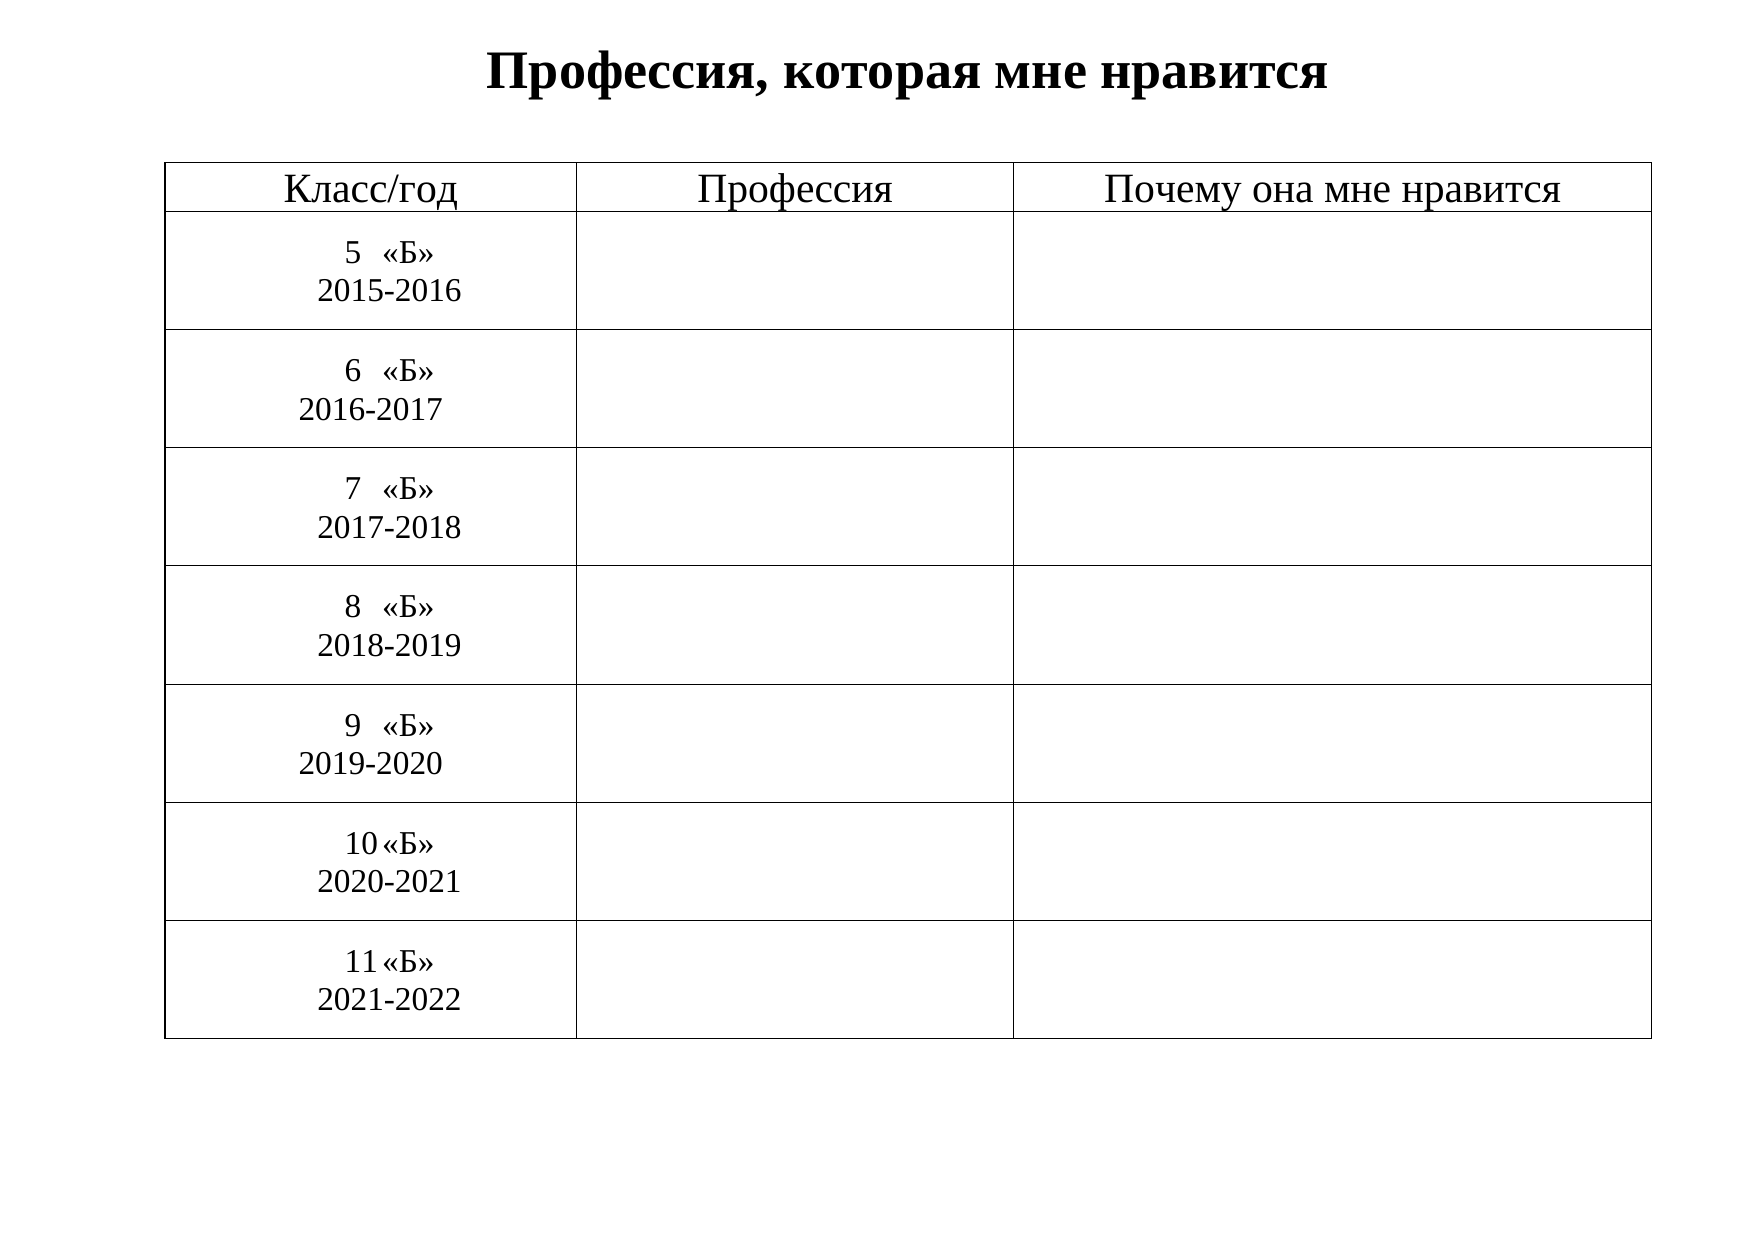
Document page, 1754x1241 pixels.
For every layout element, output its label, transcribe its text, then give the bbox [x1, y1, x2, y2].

table_cell [577, 448, 1013, 565]
table_cell «Б» 2017-2018 [166, 448, 576, 565]
table_cell [577, 330, 1013, 447]
table_cell «Б» 2021-2022 [166, 921, 576, 1038]
table_cell [1014, 803, 1651, 920]
table_cell [1014, 212, 1651, 329]
table_header Класс/год [166, 163, 576, 211]
table_cell «Б» 2018-2019 [166, 566, 576, 683]
table_cell [577, 566, 1013, 683]
table_header Профессия [577, 163, 1013, 211]
table_cell «Б» 2015-2016 [166, 212, 576, 329]
table_cell «Б» 2016-2017 [166, 330, 576, 447]
table_cell [577, 212, 1013, 329]
table_cell [577, 685, 1013, 802]
table_cell [1014, 921, 1651, 1038]
table_cell [1014, 685, 1651, 802]
table_cell [577, 921, 1013, 1038]
table_header Почему она мне нравится [1014, 163, 1651, 211]
table_cell [1014, 448, 1651, 565]
table_cell «Б» 2020-2021 [166, 803, 576, 920]
table_cell «Б» 2019-2020 [166, 685, 576, 802]
text Профессия, которая мне нравится [118, 37, 1698, 100]
table_cell [577, 803, 1013, 920]
table_cell [1014, 330, 1651, 447]
table_cell [1014, 566, 1651, 683]
